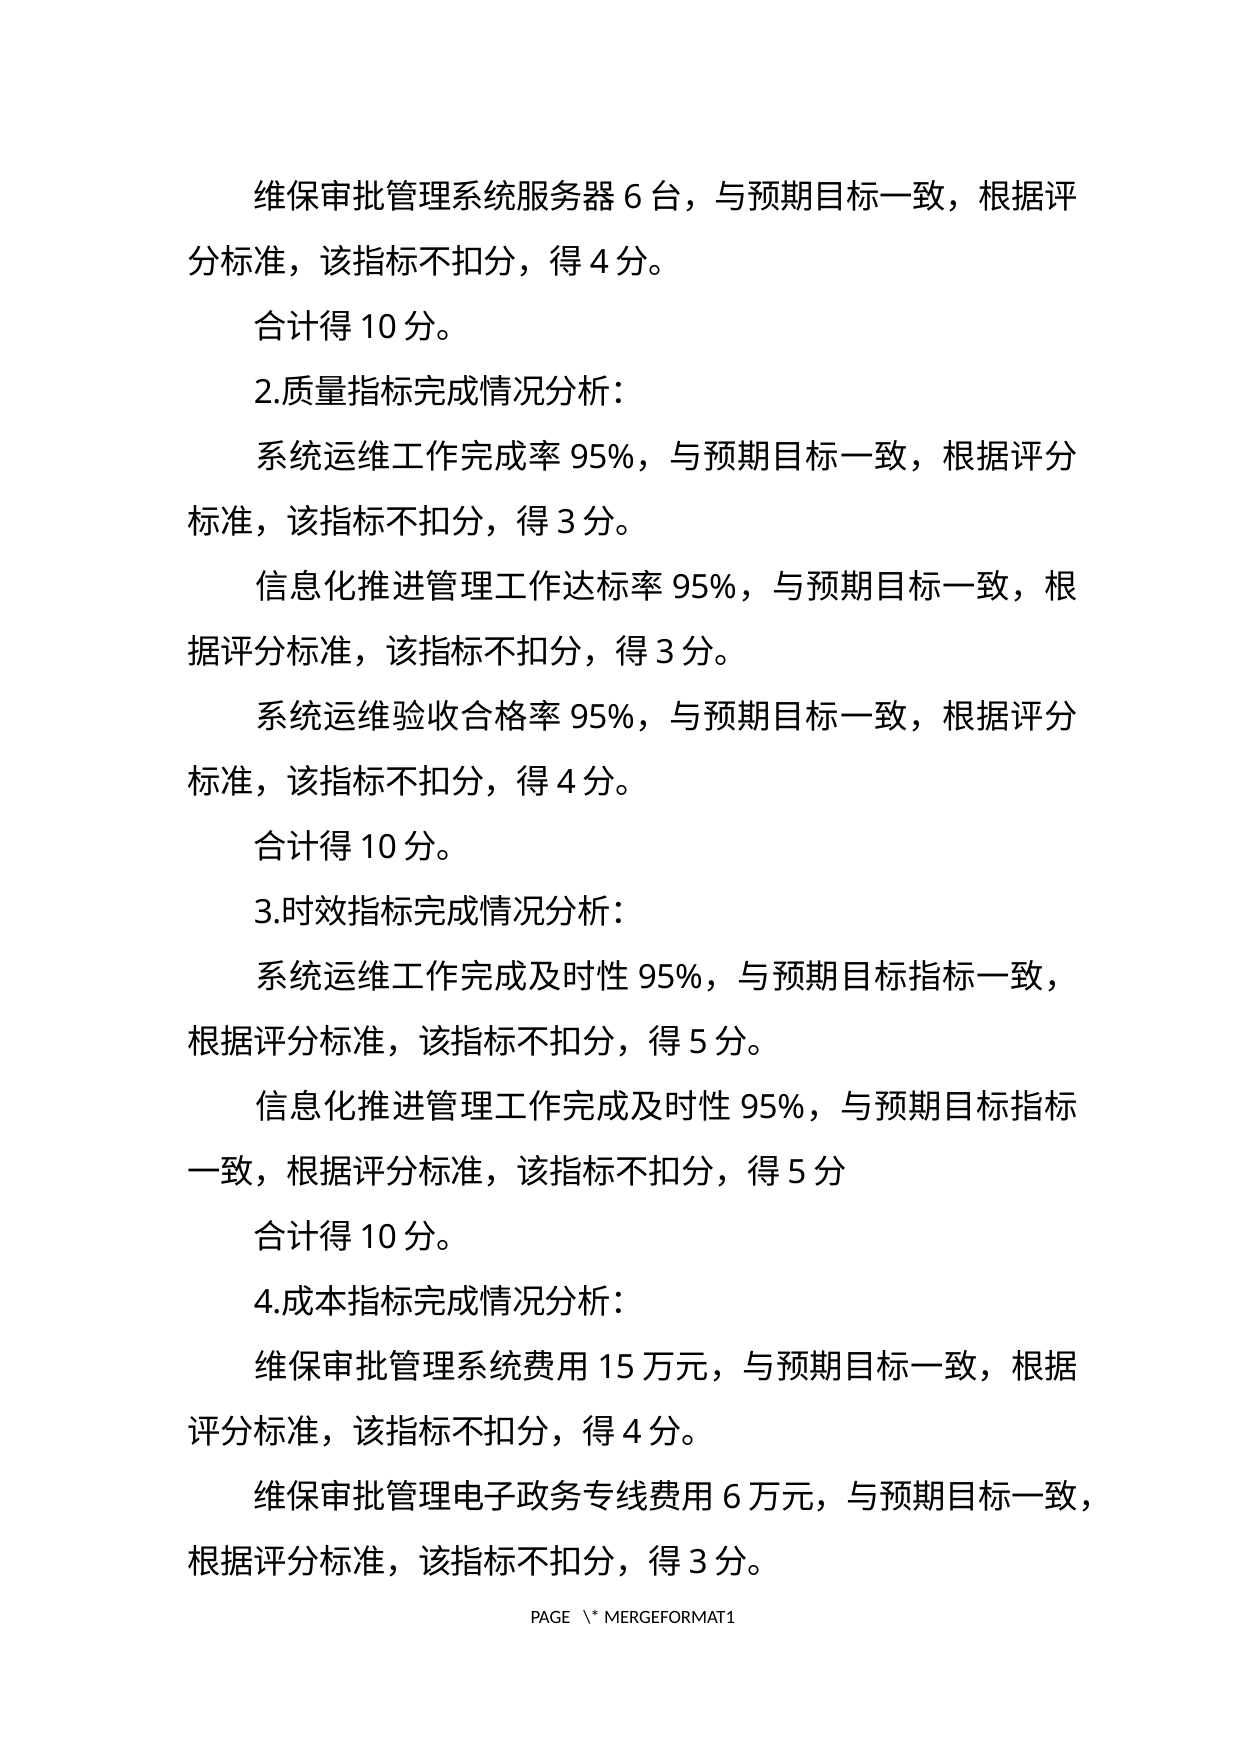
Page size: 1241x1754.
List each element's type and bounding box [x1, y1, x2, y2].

text [187, 162, 1078, 1592]
